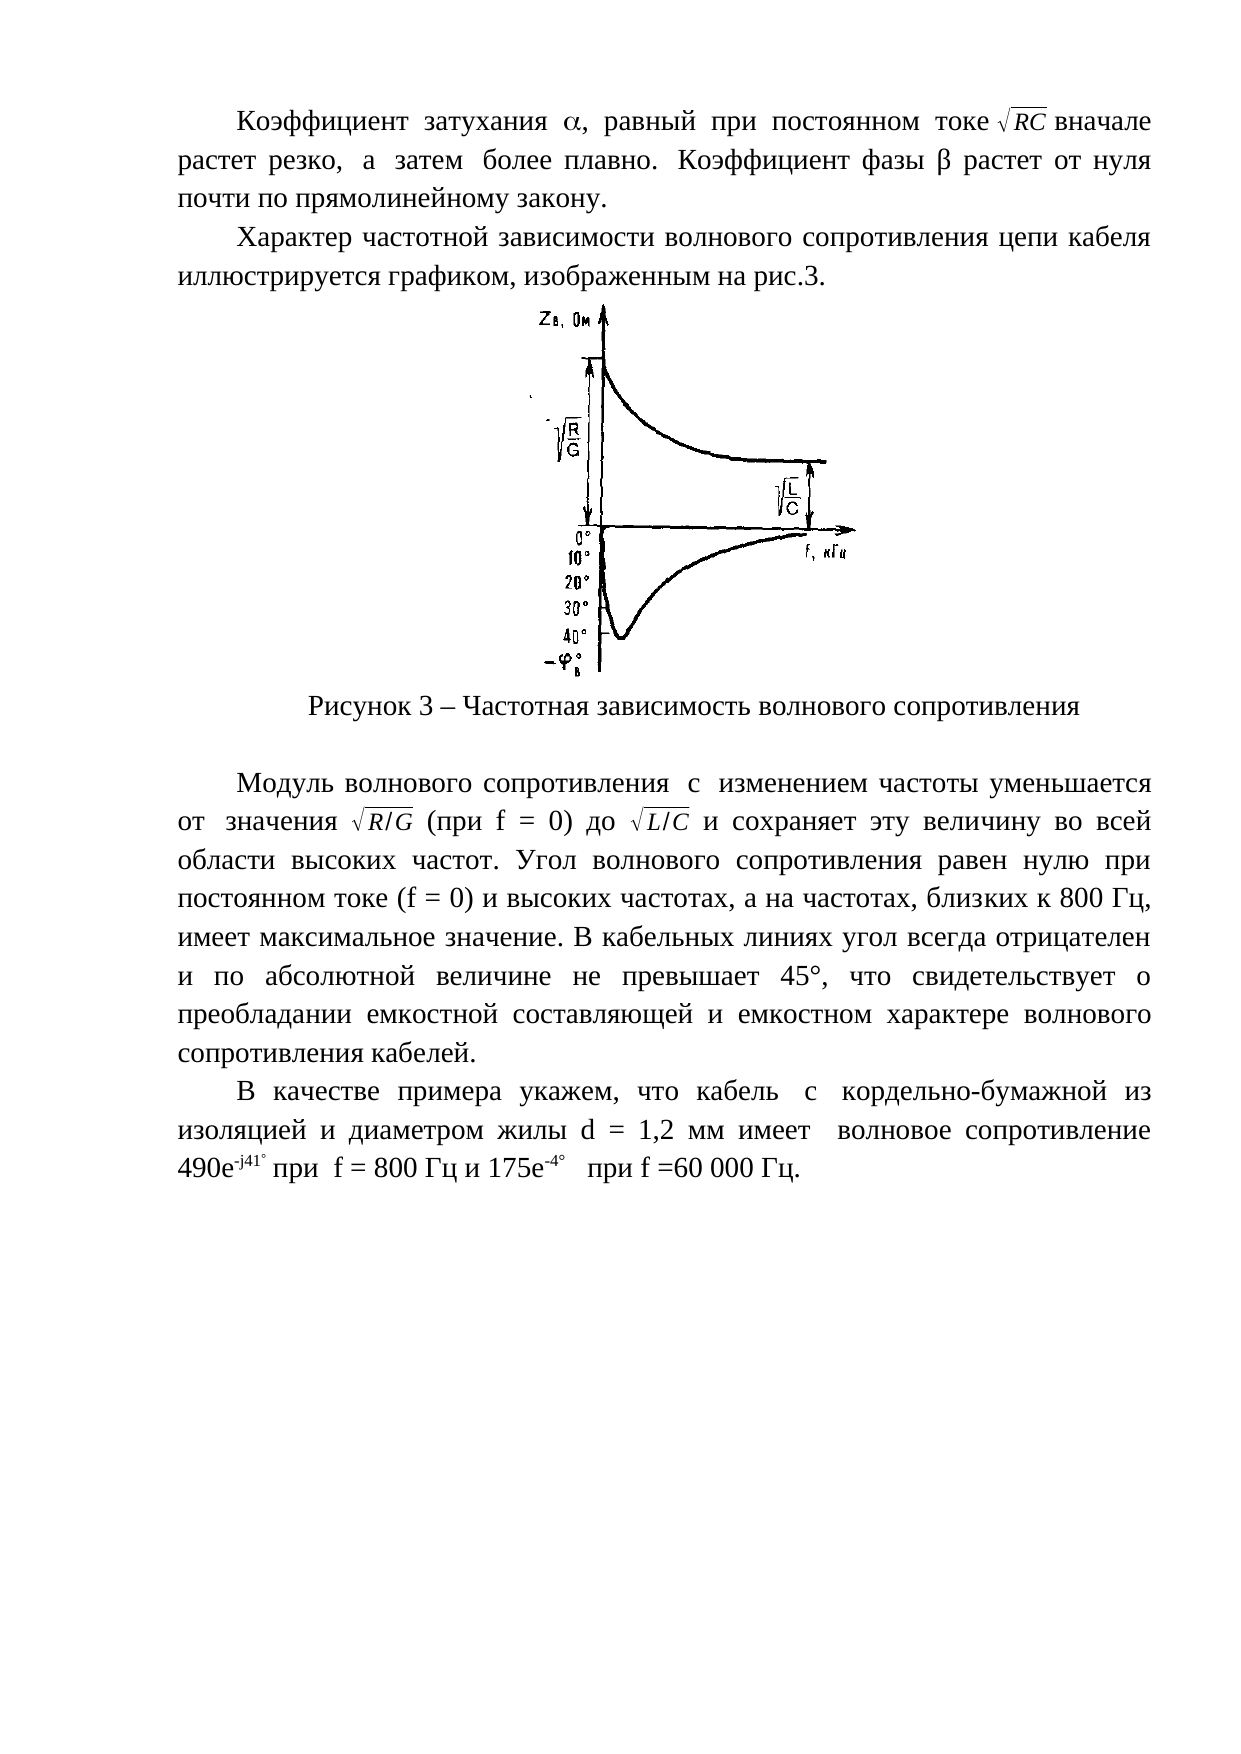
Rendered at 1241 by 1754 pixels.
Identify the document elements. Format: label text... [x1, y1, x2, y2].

text Модуль волнового сопротивления с изменением частоты уменьшается от значения (при f = 0) до и сохраняет эту величину во всей области высоких частот. Угол волнового сопротивления равен нулю при постоянном токе (f = 0) и высоких частотах, а на частотах, близких к 800 Гц, имеет максимальное значение. В кабельных линиях угол всегда отрицателен и по абсолютной величине не превышает 45°, что свидетельствует о преобладании емкостной составляющей и емкостном характере волнового сопротивления кабелей. [177, 765, 1152, 1068]
picture [529, 296, 859, 684]
text Коэффициент затухания , равный при постоянном токе вначале растет резко, а затем более плавно. Коэффициент фазы β растет от нуля почти по прямолинейному закону. [177, 103, 1152, 214]
text Рисунок 3 – Частотная зависимость волнового сопротивления [177, 688, 1152, 721]
text В качестве примера укажем, что кабель с кордельно-бумажной из изоляцией и диаметром жилы d = 1,2 мм имеет волновое сопротивление 490e-j41 при f = 800 Гц и 175е-4° при f =60 000 Гц. [177, 1073, 1152, 1184]
text Характер частотной зависимости волнового сопротивления цепи кабеля иллюстрируется графиком, изображенным на рис.3. [177, 219, 1152, 291]
